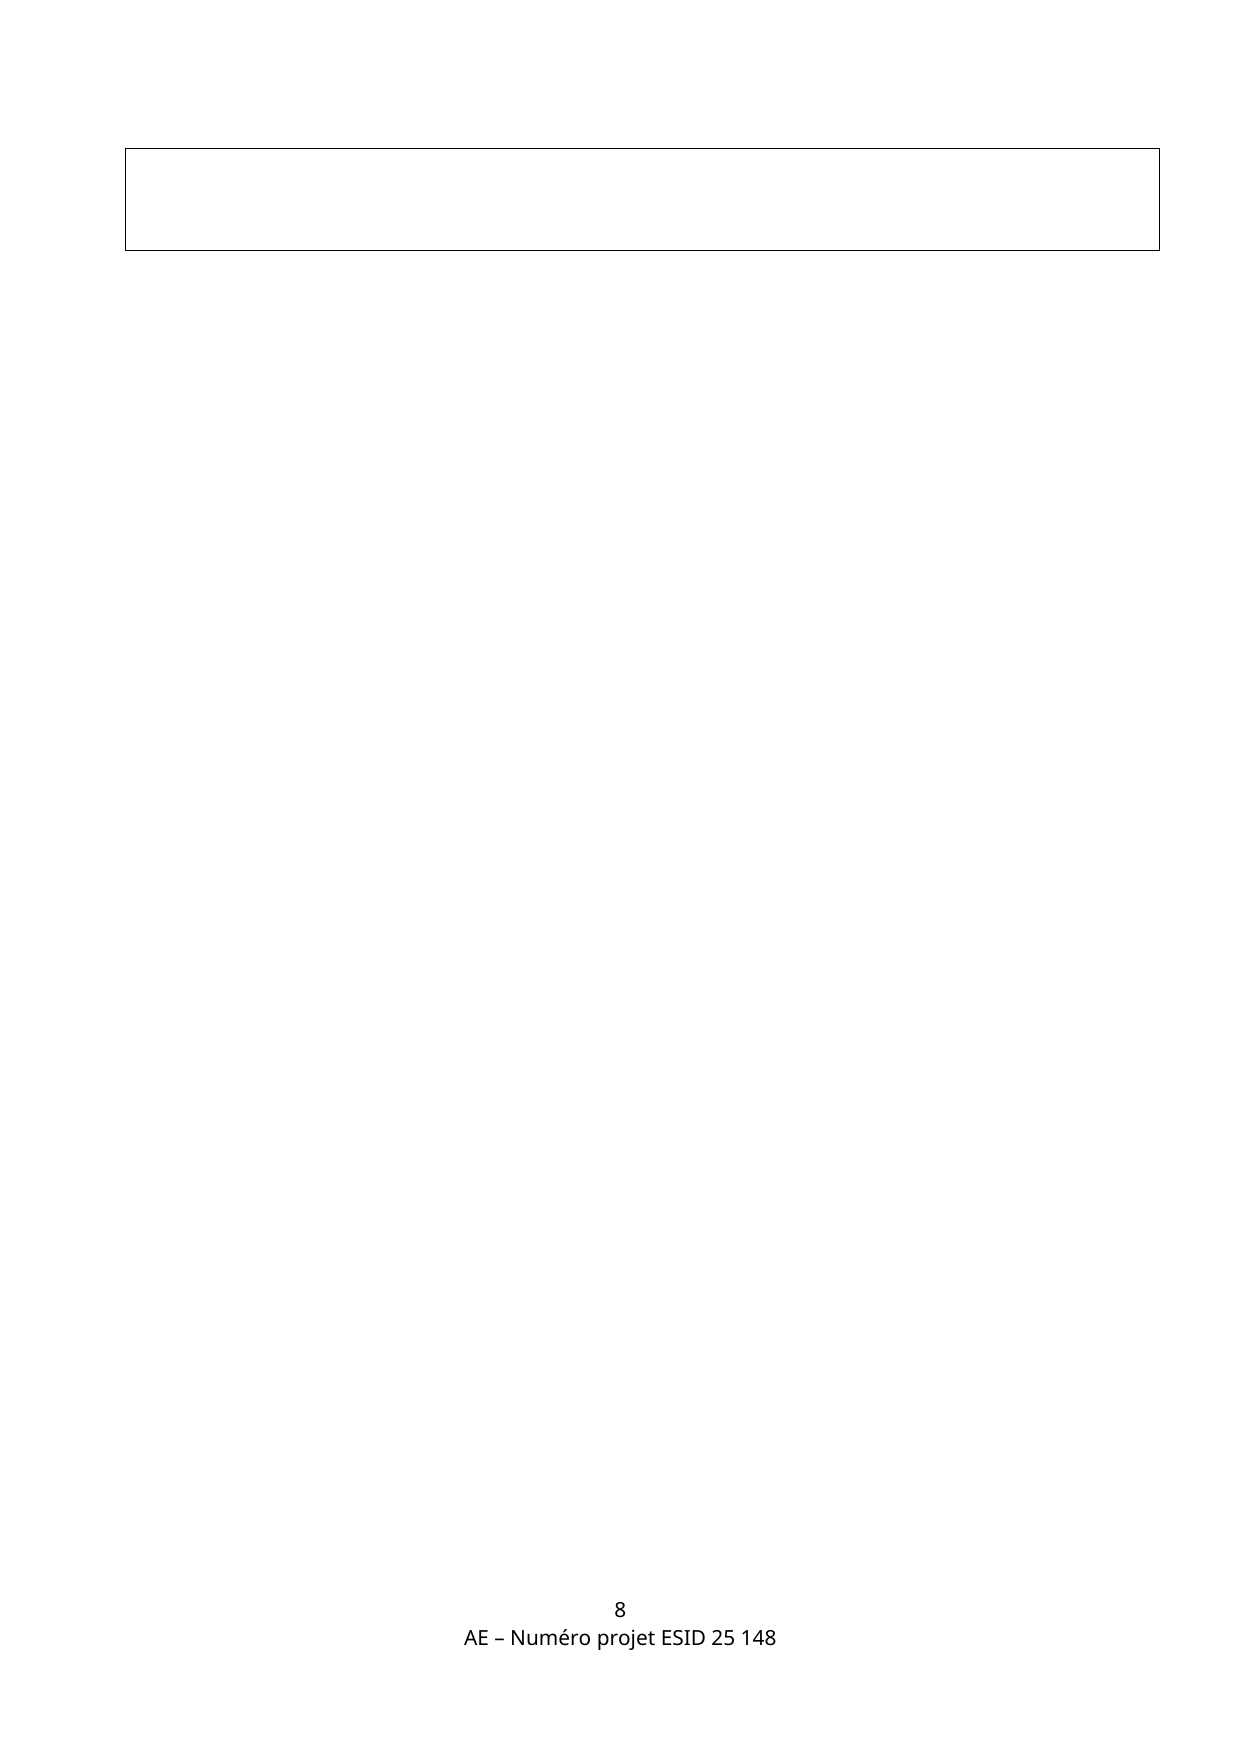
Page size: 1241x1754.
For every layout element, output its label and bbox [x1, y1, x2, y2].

table_cell [126, 149, 1159, 250]
